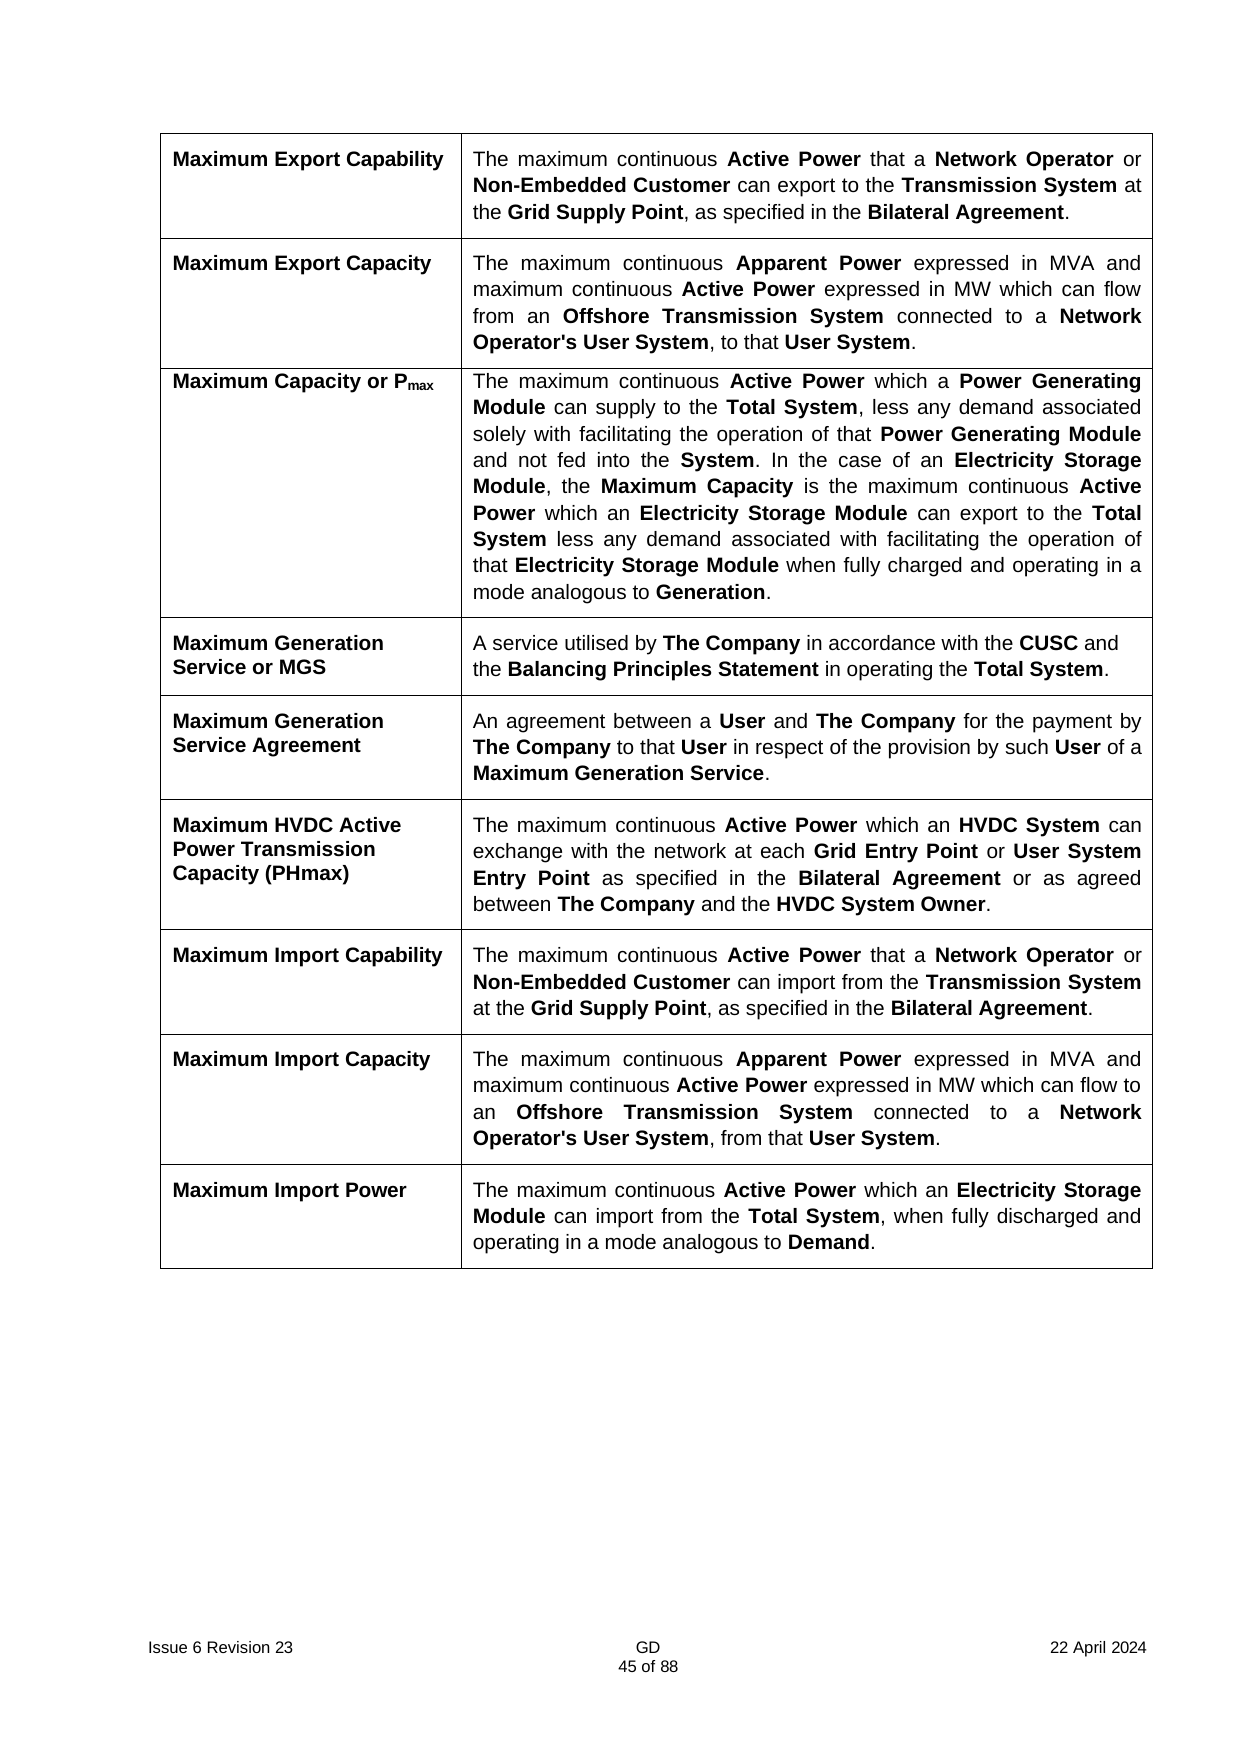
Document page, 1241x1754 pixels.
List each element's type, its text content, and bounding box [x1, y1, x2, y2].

table_header The maximum continuous Active Power that a Network Operator or Non-Embedded Customer can export to the Transmission System at the Grid Supply Point, as specified in the Bilateral Agreement. [462, 134, 1152, 237]
table_cell The maximum continuous Active Power which an HVDC System can exchange with the network at each Grid Entry Point or User System Entry Point as specified in the Bilateral Agreement or as agreed between The Company and the HVDC System Owner. [462, 800, 1152, 929]
table_cell The maximum continuous Apparent Power expressed in MVA and maximum continuous Active Power expressed in MW which can flow from an Offshore Transmission System connected to a Network Operator's User System, to that User System. [462, 239, 1152, 368]
table_cell Maximum Export Capacity [161, 239, 461, 368]
table_cell Maximum HVDC Active Power Transmission Capacity (PHmax) [161, 800, 461, 929]
table_cell A service utilised by The Company in accordance with the CUSC and the Balancing Principles Statement in operating the Total System. [462, 618, 1152, 695]
table_cell The maximum continuous Active Power which a Power Generating Module can supply to the Total System, less any demand associated solely with facilitating the operation of that Power Generating Module and not fed into the System. In the case of an Electricity Storage Module, the Maximum Capacity is the maximum continuous Active Power which an Electricity Storage Module can export to the Total System less any demand associated with facilitating the operation of that Electricity Storage Module when fully charged and operating in a mode analogous to Generation. [462, 369, 1152, 617]
table_cell Maximum Import Power [161, 1165, 461, 1268]
table_cell Maximum Capacity or Pmax [161, 369, 461, 617]
table_cell The maximum continuous Active Power which an Electricity Storage Module can import from the Total System, when fully discharged and operating in a mode analogous to Demand. [462, 1165, 1152, 1268]
table_cell The maximum continuous Active Power that a Network Operator or Non-Embedded Customer can import from the Transmission System at the Grid Supply Point, as specified in the Bilateral Agreement. [462, 930, 1152, 1033]
table_cell Maximum Import Capacity [161, 1035, 461, 1164]
table_cell An agreement between a User and The Company for the payment by The Company to that User in respect of the provision by such User of a Maximum Generation Service. [462, 696, 1152, 799]
table_header Maximum Export Capability [161, 134, 461, 237]
table_cell The maximum continuous Apparent Power expressed in MVA and maximum continuous Active Power expressed in MW which can flow to an Offshore Transmission System connected to a Network Operator's User System, from that User System. [462, 1035, 1152, 1164]
table_cell Maximum Import Capability [161, 930, 461, 1033]
table_cell Maximum Generation Service Agreement [161, 696, 461, 799]
table_cell Maximum Generation Service or MGS [161, 618, 461, 695]
